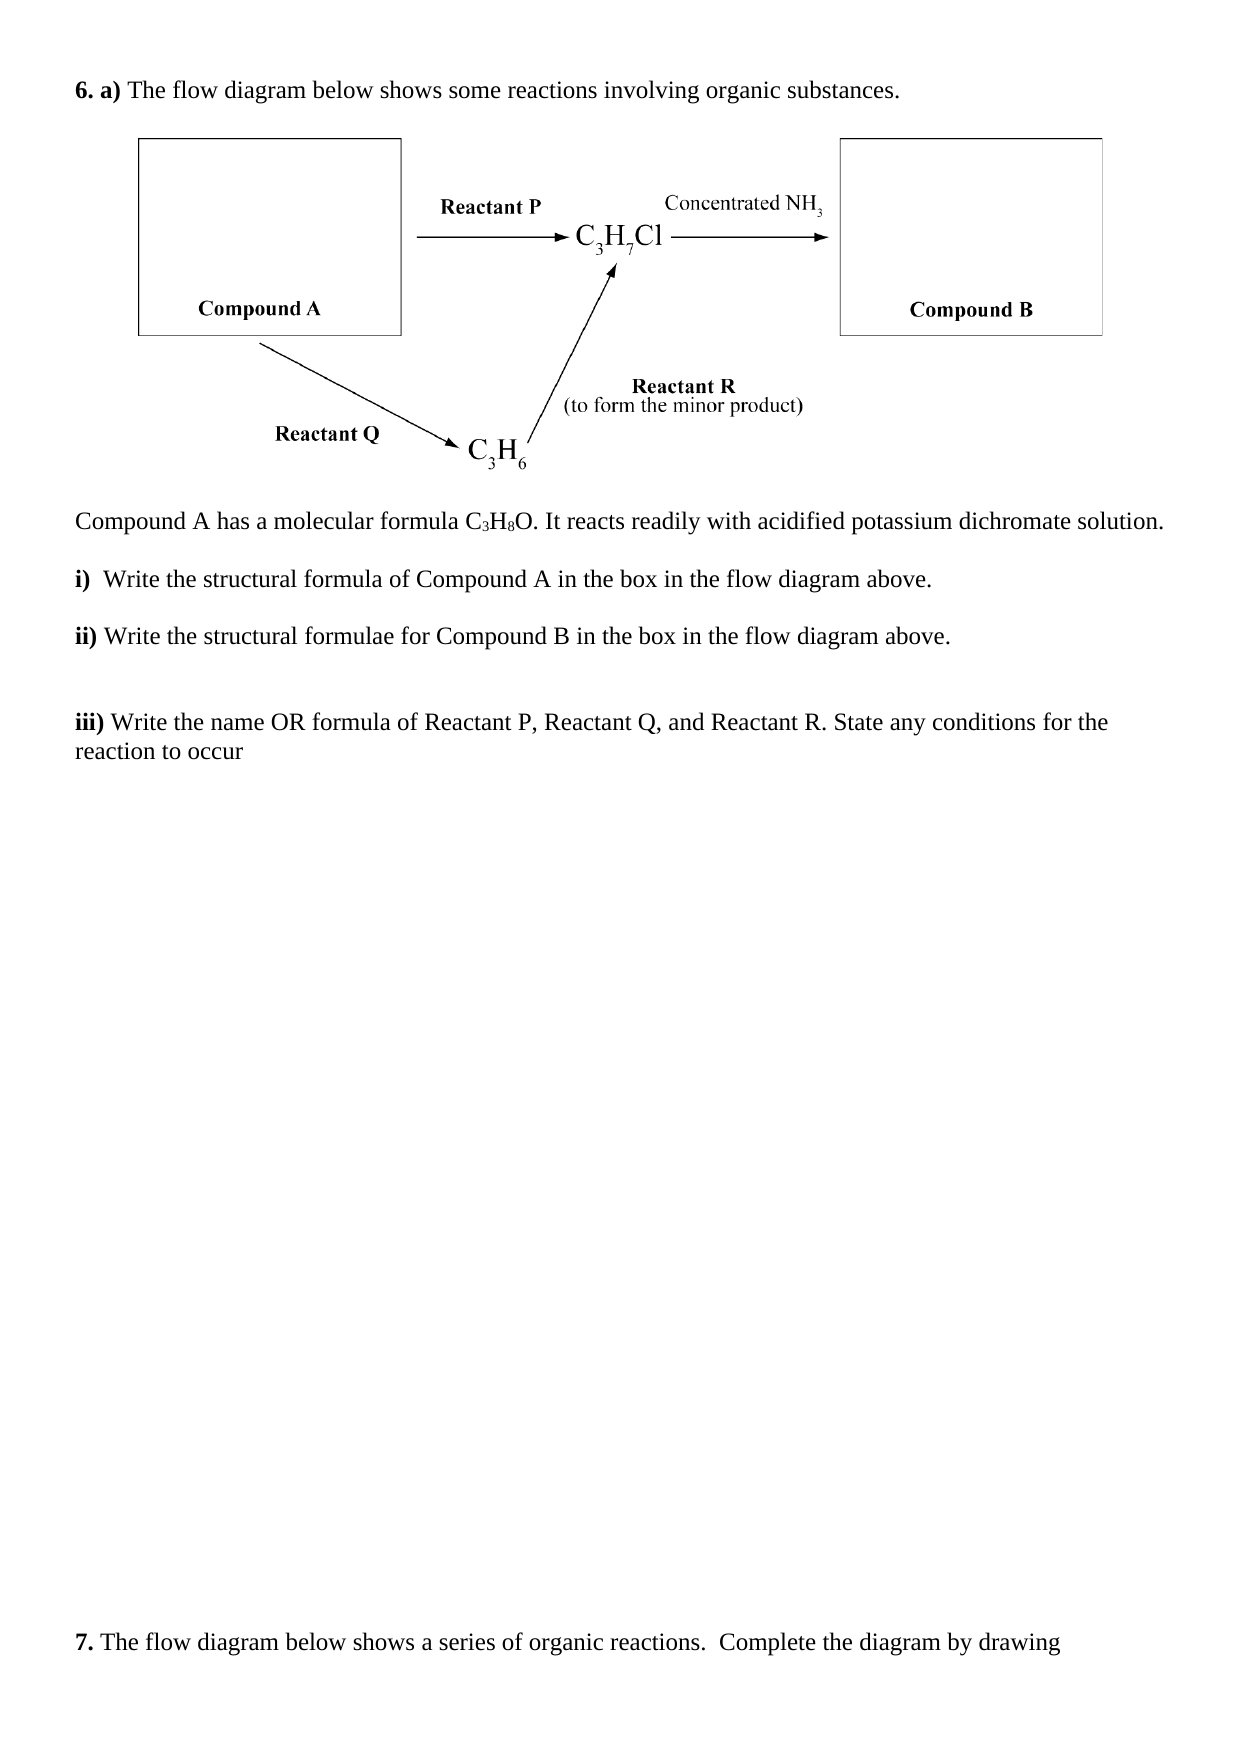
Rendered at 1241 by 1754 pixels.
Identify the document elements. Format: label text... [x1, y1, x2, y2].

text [75, 1627, 1165, 1656]
text Compound A has a molecular formula C3H8O. It reacts readily with acidified potassium dichromate solution. [75, 506, 1165, 535]
picture [138, 138, 1103, 478]
text i) Write the structural formula of Compound A in the box in the flow diagram above. [75, 564, 1165, 592]
list iii) Write the name OR formula of Reactant P, Reactant Q, and Reactant R. State any conditions for the reaction to occur [75, 707, 1165, 765]
list ii) Write the structural formulae for Compound B in the box in the flow diagram above. [75, 621, 1165, 650]
list 6. a) The flow diagram below shows some reactions involving organic substances. [75, 75, 1165, 104]
